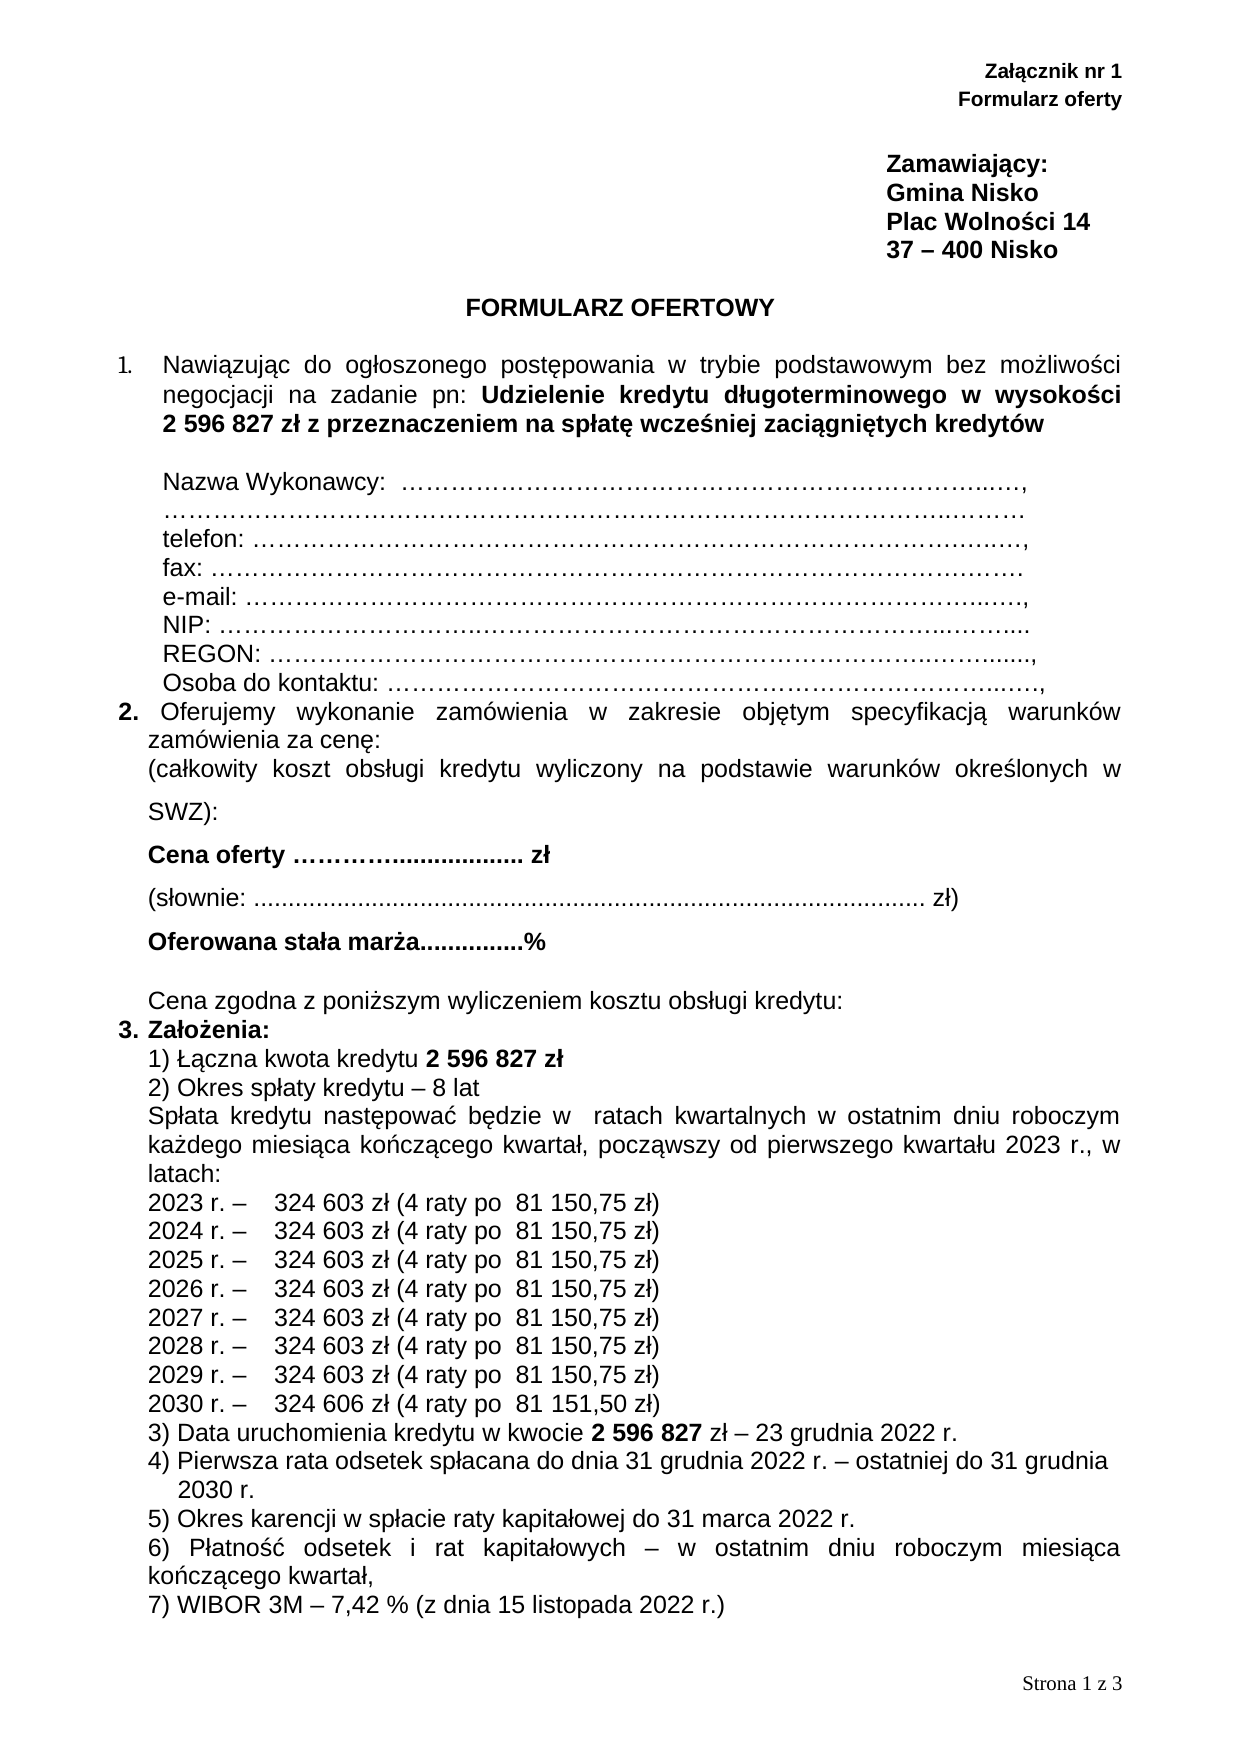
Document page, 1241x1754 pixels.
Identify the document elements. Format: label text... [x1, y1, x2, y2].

list Spłata kredytu następować będzie w ratach kwartalnych w ostatnim dniu roboczym każdego miesiąca kończącego kwartał, począwszy od pierwszego kwartału 2023 r., w latach: [148, 1101, 1122, 1188]
list 6) Płatność odsetek i rat kapitałowych – w ostatnim dniu roboczym miesiąca kończącego kwartał, [148, 1533, 1122, 1590]
list 5) Okres karencji w spłacie raty kapitałowej do 31 marca 2022 r. [148, 1504, 1122, 1533]
list 1) Łączna kwota kredytu 2 596 827 zł [148, 1044, 1122, 1073]
text e-mail: ……………………………………………………………………………...…., [162, 581, 1122, 610]
list (słownie: ................................................................................................. zł) [148, 883, 1122, 912]
text Osoba do kontaktu: ………………………………………………………………...…., [162, 668, 1122, 696]
text 2027 r. – 324 603 zł (4 raty po 81 150,75 zł) [148, 1303, 1122, 1331]
text …………………………………………………………………………………..……… [162, 495, 1122, 524]
text 2023 r. – 324 603 zł (4 raty po 81 150,75 zł) [148, 1188, 1122, 1216]
text Plac Wolności 14 [118, 207, 1122, 236]
text 3) Data uruchomienia kredytu w kwocie 2 596 827 zł – 23 grudnia 2022 r. [118, 1418, 1122, 1446]
text REGON: ……………………………………………………………………..……......., [162, 639, 1122, 668]
list Nawiązując do ogłoszonego postępowania w trybie podstawowym bez możliwości negocjacji na zadanie pn: Udzielenie kredytu długoterminowego w wysokości 2 596 827 zł z przeznaczeniem na spłatę wcześniej zaciągniętych kredytów [118, 351, 1122, 438]
list Oferowana stała marża...............% [148, 926, 1122, 955]
list 4) Pierwsza rata odsetek spłacana do dnia 31 grudnia 2022 r. – ostatniej do 31 grudnia 2030 r. [148, 1446, 1122, 1504]
text 2028 r. – 324 603 zł (4 raty po 81 150,75 zł) [148, 1331, 1122, 1360]
text NIP: …………………………..………………………………………………...…….... [162, 610, 1122, 639]
text 2026 r. – 324 603 zł (4 raty po 81 150,75 zł) [148, 1274, 1122, 1303]
text 2029 r. – 324 603 zł (4 raty po 81 150,75 zł) [148, 1360, 1122, 1389]
text 2. Oferujemy wykonanie zamówienia w zakresie objętym specyfikacją warunków zamówienia za cenę: [118, 696, 1122, 754]
list 2) Okres spłaty kredytu – 8 lat [148, 1073, 1122, 1101]
text 37 – 400 Nisko [118, 236, 1122, 264]
text 2030 r. – 324 606 zł (4 raty po 81 151,50 zł) [148, 1389, 1122, 1418]
text 2025 r. – 324 603 zł (4 raty po 81 150,75 zł) [148, 1245, 1122, 1274]
list Cena oferty …………................... zł [148, 840, 1122, 869]
list Nazwa Wykonawcy: ……………………………………………………………...…, [148, 466, 1122, 495]
text telefon: ………………………………………………………………………….…..…, [162, 524, 1122, 553]
text 2024 r. – 324 603 zł (4 raty po 81 150,75 zł) [148, 1216, 1122, 1245]
list 7) WIBOR 3M – 7,42 % (z dnia 15 listopada 2022 r.) [148, 1590, 1122, 1619]
text Zamawiający: [118, 149, 1122, 178]
list Cena zgodna z poniższym wyliczeniem kosztu obsługi kredytu: [148, 986, 1122, 1015]
text fax: ……………………………………………………………………………….……. [162, 553, 1122, 581]
text Gmina Nisko [118, 178, 1122, 207]
list (całkowity koszt obsługi kredytu wyliczony na podstawie warunków określonych w SWZ): [148, 754, 1122, 826]
text FORMULARZ OFERTOWY [118, 293, 1122, 322]
list Założenia: [118, 1015, 1122, 1044]
